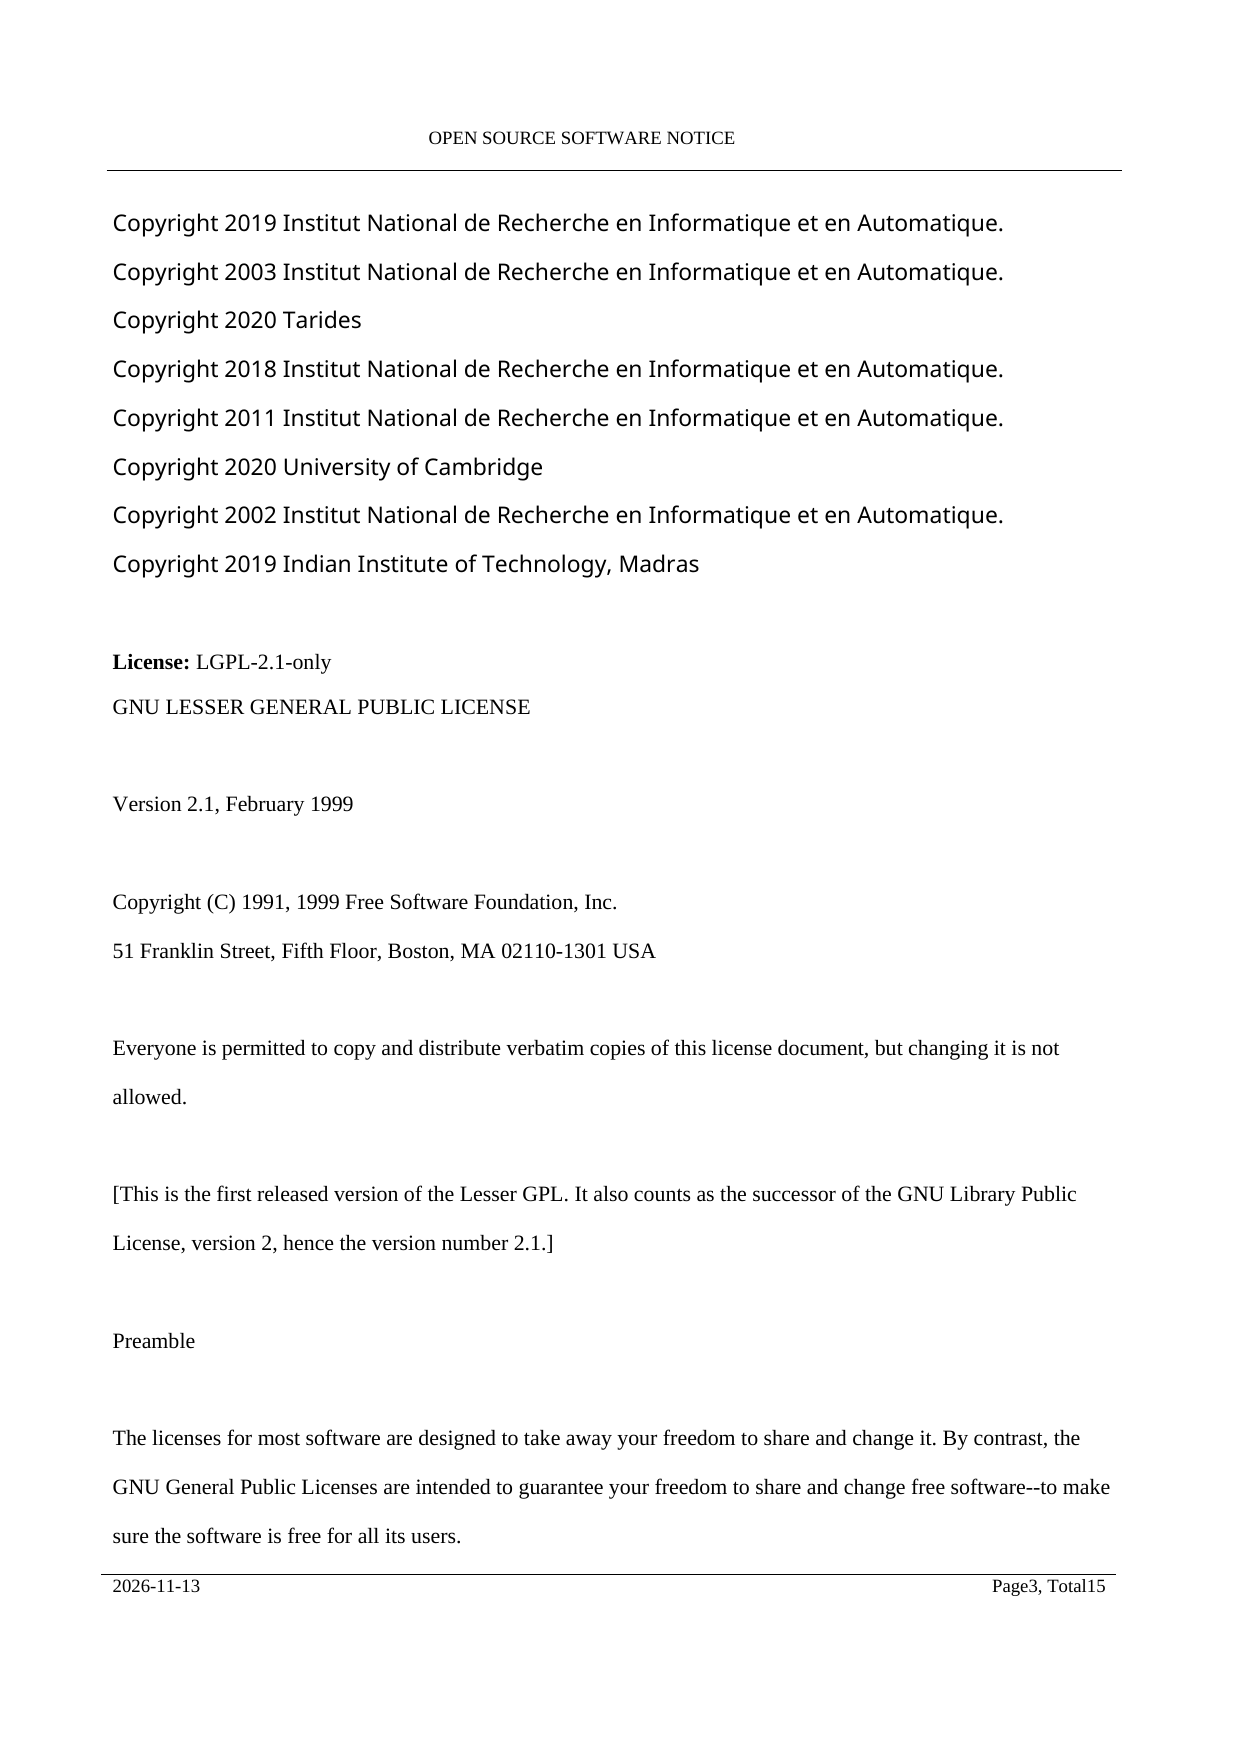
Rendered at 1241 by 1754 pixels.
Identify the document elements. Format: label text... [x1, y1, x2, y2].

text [112, 690, 1128, 1551]
text License: LGPL-2.1-only [112, 645, 1128, 678]
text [112, 206, 1128, 629]
